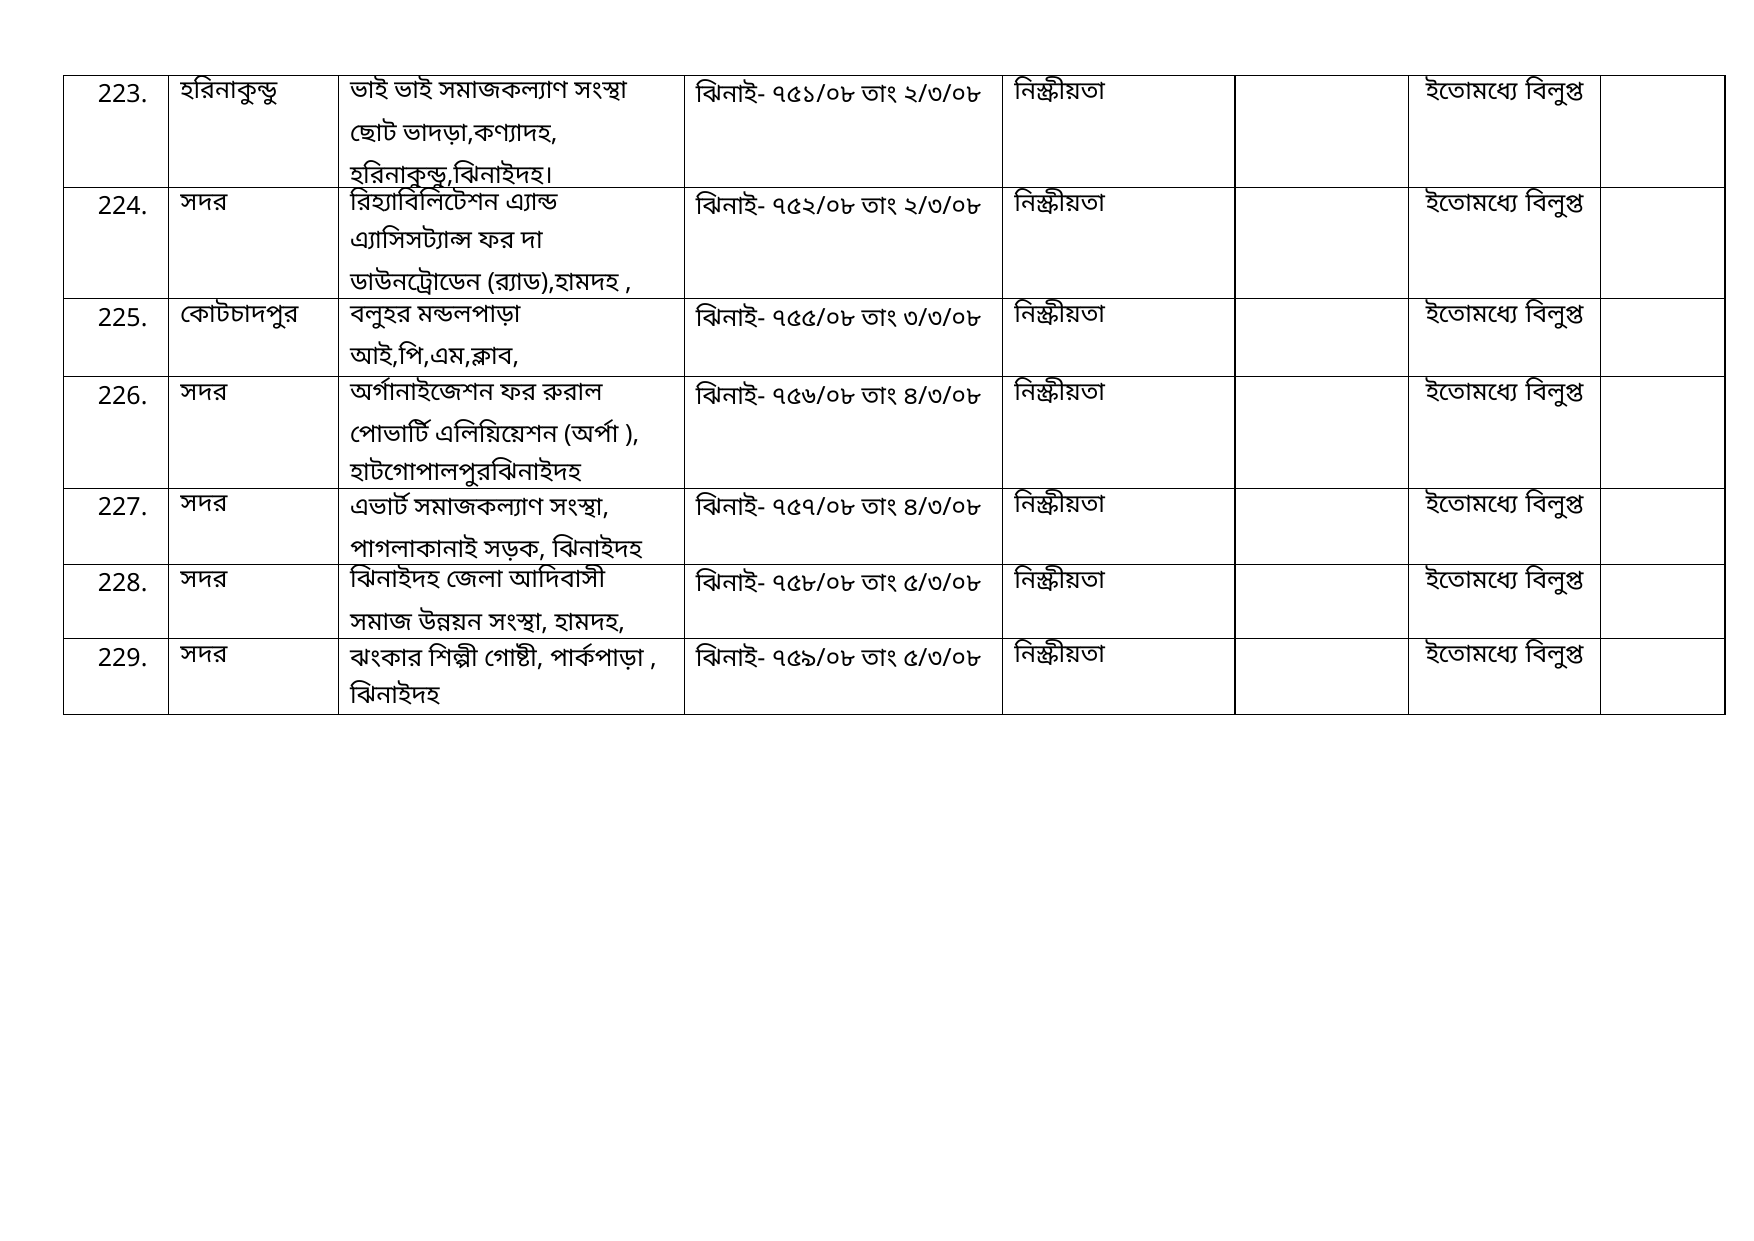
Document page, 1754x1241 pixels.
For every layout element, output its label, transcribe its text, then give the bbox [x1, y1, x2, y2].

table_cell ঝংকার শিল্পী গোষ্টী, পার্কপাড়া , ঝিনাইদহ [339, 639, 684, 714]
table_cell ঝিনাই- ৭৫৭/০৮ তাং ৪/৩/০৮ [685, 489, 1002, 564]
table_cell [1601, 639, 1724, 714]
table_cell [1601, 377, 1724, 488]
table_cell ঝিনাই- ৭৫২/০৮ তাং ২/৩/০৮ [685, 188, 1002, 298]
table_cell নিস্ক্রীয়তা [1003, 188, 1234, 298]
table_cell ঝিনাইদহ জেলা আদিবাসী সমাজ উন্নয়ন সংস্থা, হামদহ, ঝিনাইদহ [339, 565, 684, 638]
table_cell [1601, 565, 1724, 638]
table_cell [64, 489, 168, 564]
table_cell ইতোমধ্যে বিলুপ্ত [1409, 188, 1600, 298]
table_cell ঝিনাই- ৭৫৮/০৮ তাং ৫/৩/০৮ [685, 565, 1002, 638]
table_cell নিস্ক্রীয়তা [1003, 377, 1234, 488]
table_cell [64, 639, 168, 714]
table_cell ঝিনাই- ৭৫৫/০৮ তাং ৩/৩/০৮ [685, 299, 1002, 376]
table_cell [1236, 188, 1408, 298]
table_cell সদর [169, 489, 338, 564]
table_cell ইতোমধ্যে বিলুপ্ত [1409, 377, 1600, 488]
table_cell সদর [169, 565, 338, 638]
table_cell নিস্ক্রীয়তা [1003, 639, 1234, 714]
table_cell রিহ্যাবিলিটেশন এ্যান্ড এ্যাসিসট্যান্স ফর দা ডাউনট্রোডেন (র‌্যাড),হামদহ , ঘোষপাড়া, ঝিনাইদহ। [339, 188, 684, 298]
table_cell কোটচাদপুর [169, 299, 338, 376]
table_cell ঝিনাই- ৭৫৯/০৮ তাং ৫/৩/০৮ [685, 639, 1002, 714]
table_cell [64, 299, 168, 376]
table_cell অর্গানাইজেশন ফর রুরাল পোভার্টি এলিয়িয়েশন (অর্পা ), হাটগোপালপুরঝিনাইদহ [339, 377, 684, 488]
table_cell নিস্ক্রীয়তা [1003, 565, 1234, 638]
table_cell সদর [169, 639, 338, 714]
table_cell [1236, 565, 1408, 638]
table_cell ইতোমধ্যে বিলুপ্ত [1409, 639, 1600, 714]
table_cell ইতোমধ্যে বিলুপ্ত [1409, 76, 1600, 187]
table_cell ঝিনাই- ৭৫১/০৮ তাং ২/৩/০৮ [685, 76, 1002, 187]
table_cell এভার্ট সমাজকল্যাণ সংস্থা, পাগলাকানাই সড়ক, ঝিনাইদহ [339, 489, 684, 564]
table_cell [64, 76, 168, 187]
table_cell বলুহর মন্ডলপাড়া আই,পি,এম,ক্লাব, বলুহর,কোটচাঁদপুর, ঝিনাইদহ [339, 299, 684, 376]
table_cell [64, 188, 168, 298]
table_cell [1601, 489, 1724, 564]
table_cell ঝিনাই- ৭৫৬/০৮ তাং ৪/৩/০৮ [685, 377, 1002, 488]
table_cell [1236, 76, 1408, 187]
table_cell ইতোমধ্যে বিলুপ্ত [1409, 489, 1600, 564]
table_cell [1236, 489, 1408, 564]
table_cell [1236, 377, 1408, 488]
table_cell ইতোমধ্যে বিলুপ্ত [1409, 565, 1600, 638]
table_cell ভাই ভাই সমাজকল্যাণ সংস্থা ছোট ভাদড়া,কণ্যাদহ, হরিনাকুন্ডু,ঝিনাইদহ। [339, 76, 684, 187]
table_cell [1601, 299, 1724, 376]
table_cell [1601, 188, 1724, 298]
table_cell নিস্ক্রীয়তা [1003, 489, 1234, 564]
table_cell সদর [169, 377, 338, 488]
table_cell [64, 377, 168, 488]
table_cell [1236, 299, 1408, 376]
table_cell [1236, 639, 1408, 714]
table_cell [1601, 76, 1724, 187]
table_cell [64, 565, 168, 638]
table_cell নিস্ক্রীয়তা [1003, 299, 1234, 376]
table_cell নিস্ক্রীয়তা [1003, 76, 1234, 187]
table_cell হরিনাকুন্ডু [169, 76, 338, 187]
table_cell সদর [169, 188, 338, 298]
table_cell ইতোমধ্যে বিলুপ্ত [1409, 299, 1600, 376]
